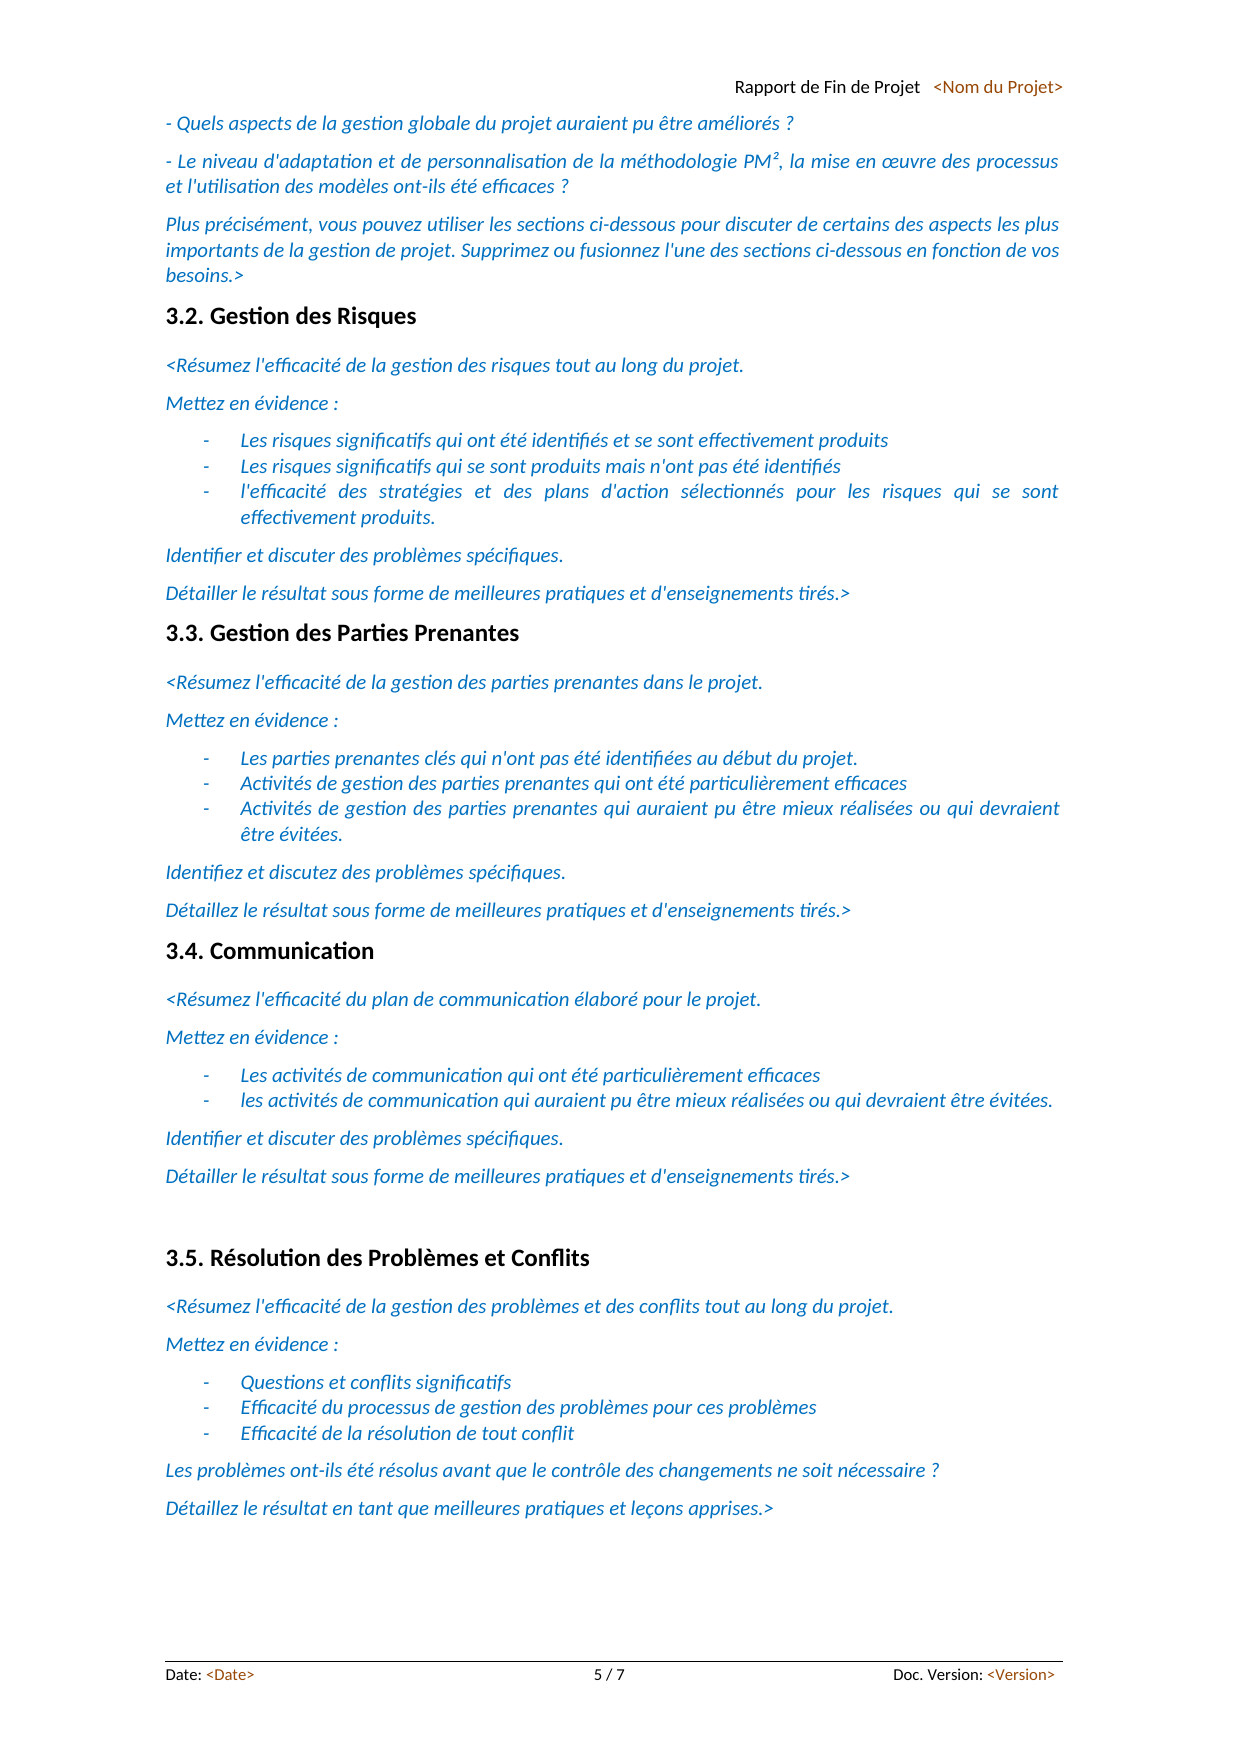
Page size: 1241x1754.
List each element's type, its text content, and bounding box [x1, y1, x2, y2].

text <Résumez l'efficacité du plan de communication élaboré pour le projet. [165, 986, 1063, 1012]
list Les risques significatifs qui se sont produits mais n'ont pas été identifiés [203, 453, 1063, 478]
list Les risques significatifs qui ont été identifiés et se sont effectivement produits [203, 428, 1063, 453]
list Efficacité du processus de gestion des problèmes pour ces problèmes [203, 1394, 1063, 1420]
text - Le niveau d'adaptation et de personnalisation de la méthodologie PM², la mise en œuvre des processus et l'utilisation des modèles ont-ils été efficaces ? [165, 148, 1063, 199]
text Mettez en évidence : [165, 1331, 1063, 1356]
text - Quels aspects de la gestion globale du projet auraient pu être améliorés ? [165, 110, 1063, 136]
text <Résumez l'efficacité de la gestion des risques tout au long du projet. [165, 352, 1063, 377]
text Identifier et discuter des problèmes spécifiques. [165, 1125, 1063, 1151]
subtitle Gestion des Parties Prenantes [165, 618, 1063, 648]
text Détailler le résultat sous forme de meilleures pratiques et d'enseignements tirés.> [165, 580, 1063, 605]
list Efficacité de la résolution de tout conflit [203, 1420, 1063, 1445]
text Détaillez le résultat en tant que meilleures pratiques et leçons apprises.> [165, 1496, 1063, 1521]
text <Résumez l'efficacité de la gestion des parties prenantes dans le projet. [165, 669, 1063, 694]
text Les problèmes ont-ils été résolus avant que le contrôle des changements ne soit nécessaire ? [165, 1458, 1063, 1483]
list Les parties prenantes clés qui n'ont pas été identifiées au début du projet. [203, 745, 1063, 770]
text Détaillez le résultat sous forme de meilleures pratiques et d'enseignements tirés.> [165, 897, 1063, 922]
text Plus précisément, vous pouvez utiliser les sections ci-dessous pour discuter de certains des aspects les plus importants de la gestion de projet. Supprimez ou fusionnez l'une des sections ci-dessous en fonction de vos besoins.> [165, 212, 1063, 288]
subtitle Gestion des Risques [165, 300, 1063, 331]
text Identifiez et discutez des problèmes spécifiques. [165, 859, 1063, 884]
list l'efficacité des stratégies et des plans d'action sélectionnés pour les risques qui se sont effectivement produits. [203, 478, 1063, 529]
text Identifier et discuter des problèmes spécifiques. [165, 542, 1063, 567]
text Mettez en évidence : [165, 1024, 1063, 1049]
list Activités de gestion des parties prenantes qui auraient pu être mieux réalisées ou qui devraient être évitées. [203, 796, 1063, 846]
subtitle Communication [165, 935, 1063, 965]
list les activités de communication qui auraient pu être mieux réalisées ou qui devraient être évitées. [203, 1087, 1063, 1113]
text Mettez en évidence : [165, 707, 1063, 732]
list Activités de gestion des parties prenantes qui ont été particulièrement efficaces [203, 770, 1063, 796]
text <Résumez l'efficacité de la gestion des problèmes et des conflits tout au long du projet. [165, 1293, 1063, 1318]
list Les activités de communication qui ont été particulièrement efficaces [203, 1062, 1063, 1087]
text Mettez en évidence : [165, 390, 1063, 415]
list Questions et conflits significatifs [203, 1369, 1063, 1394]
subtitle Résolution des Problèmes et Conflits [165, 1242, 1063, 1272]
text Détailler le résultat sous forme de meilleures pratiques et d'enseignements tirés.> [165, 1163, 1063, 1189]
